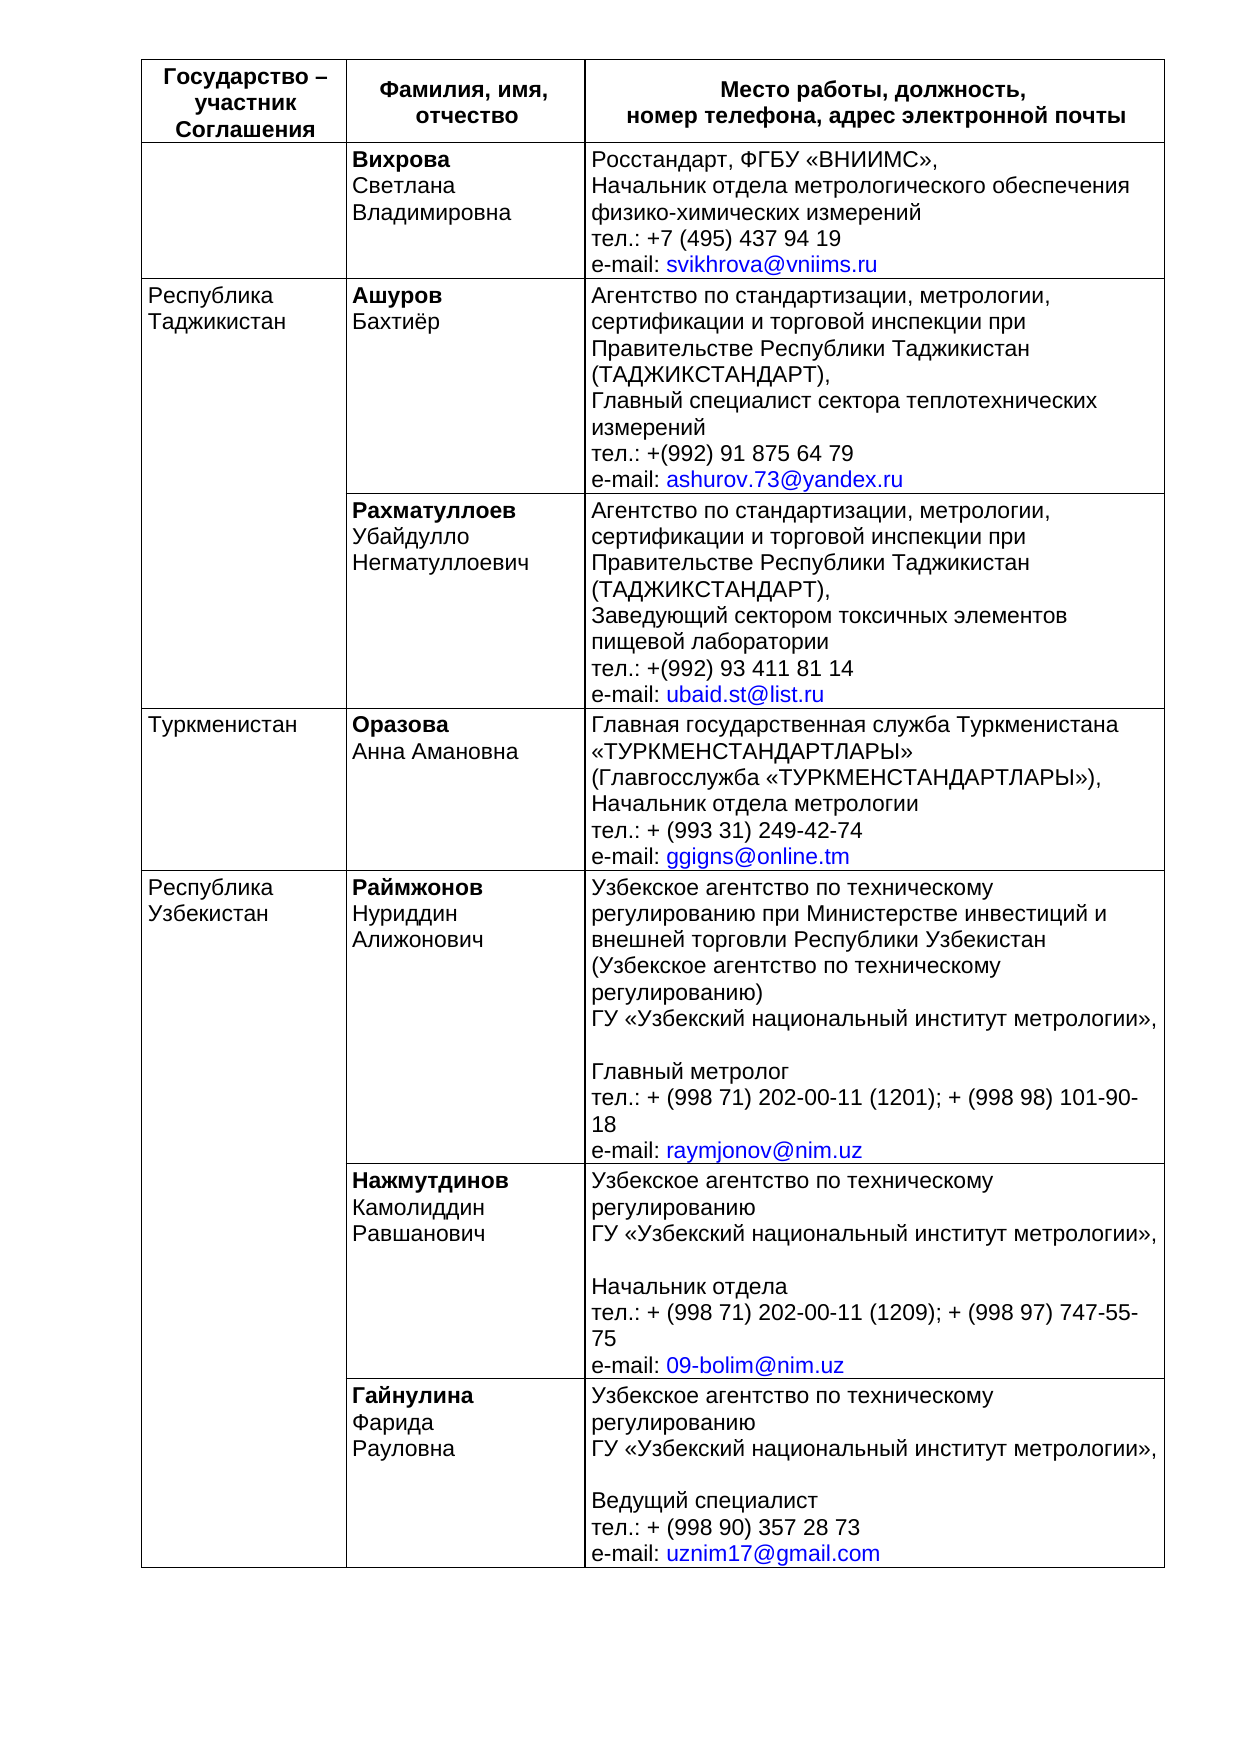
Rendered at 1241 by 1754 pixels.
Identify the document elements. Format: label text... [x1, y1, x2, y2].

table_cell Узбекское агентство по техническому регулированию ГУ «Узбекский национальный институт метрологии», Ведущий специалист тел.: + (998 90) 357 28 73 е-mail: uznim17@gmail.com [586, 1379, 1164, 1567]
table_cell Вихрова Светлана Владимировна [347, 143, 584, 278]
table_header Место работы, должность, номер телефона, адрес электронной почты [586, 60, 1164, 142]
table_cell Оразова Анна Амановна [347, 709, 584, 869]
table_cell Туркменистан [142, 709, 346, 869]
table_cell Гайнулина Фарида Рауловна [347, 1379, 584, 1567]
table_cell Росстандарт, ФГБУ «ВНИИМС», Начальник отдела метрологического обеспечения физико-химических измерений тел.: +7 (495) 437 94 19 e-mail: svikhrova@vniims.ru [586, 143, 1164, 278]
table_cell Узбекское агентство по техническому регулированию при Министерстве инвестиций и внешней торговли Республики Узбекистан (Узбекское агентство по техническому регулированию) ГУ «Узбекский национальный институт метрологии», Главный метролог тел.: + (998 71) 202-00-11 (1201); + (998 98) 101-90-18 e-mail: raymjonov@nim.uz [586, 871, 1164, 1163]
table_cell Нажмутдинов Камолиддин Равшанович [347, 1164, 584, 1378]
table_cell Ашуров Бахтиёр [347, 279, 584, 493]
table_cell Республика Узбекистан [142, 871, 346, 1567]
table_cell Раймжонов Нуриддин Алижонович [347, 871, 584, 1163]
table_header Фамилия, имя, отчество [347, 60, 584, 142]
table_cell Главная государственная служба Туркменистана «ТУРКМЕНСТАНДАРТЛАРЫ» (Главгосслужба «ТУРКМЕНСТАНДАРТЛАРЫ»), Начальник отдела метрологии тел.: + (993 31) 249-42-74 е-mail: ggigns@online.tm [586, 709, 1164, 869]
table_header Государство – участник Соглашения [142, 60, 346, 142]
table_cell Рахматуллоев Убайдулло Негматуллоевич [347, 494, 584, 707]
table_cell Агентство по стандартизации, метрологии, сертификации и торговой инспекции при Правительстве Республики Таджикистан (ТАДЖИКСТАНДАРТ), Главный специалист сектора теплотехнических измерений тел.: +(992) 91 875 64 79 е-mail: ashurov.73@yandex.ru [586, 279, 1164, 493]
table_cell Агентство по стандартизации, метрологии, сертификации и торговой инспекции при Правительстве Республики Таджикистан (ТАДЖИКСТАНДАРТ), Заведующий сектором токсичных элементов пищевой лаборатории тел.: +(992) 93 411 81 14 е-mail: ubaid.st@list.ru [586, 494, 1164, 707]
table_cell Республика Таджикистан [142, 279, 346, 707]
table_cell Узбекское агентство по техническому регулированию ГУ «Узбекский национальный институт метрологии», Начальник отдела тел.: + (998 71) 202-00-11 (1209); + (998 97) 747-55-75 e-mail: 09-bolim@nim.uz [586, 1164, 1164, 1378]
